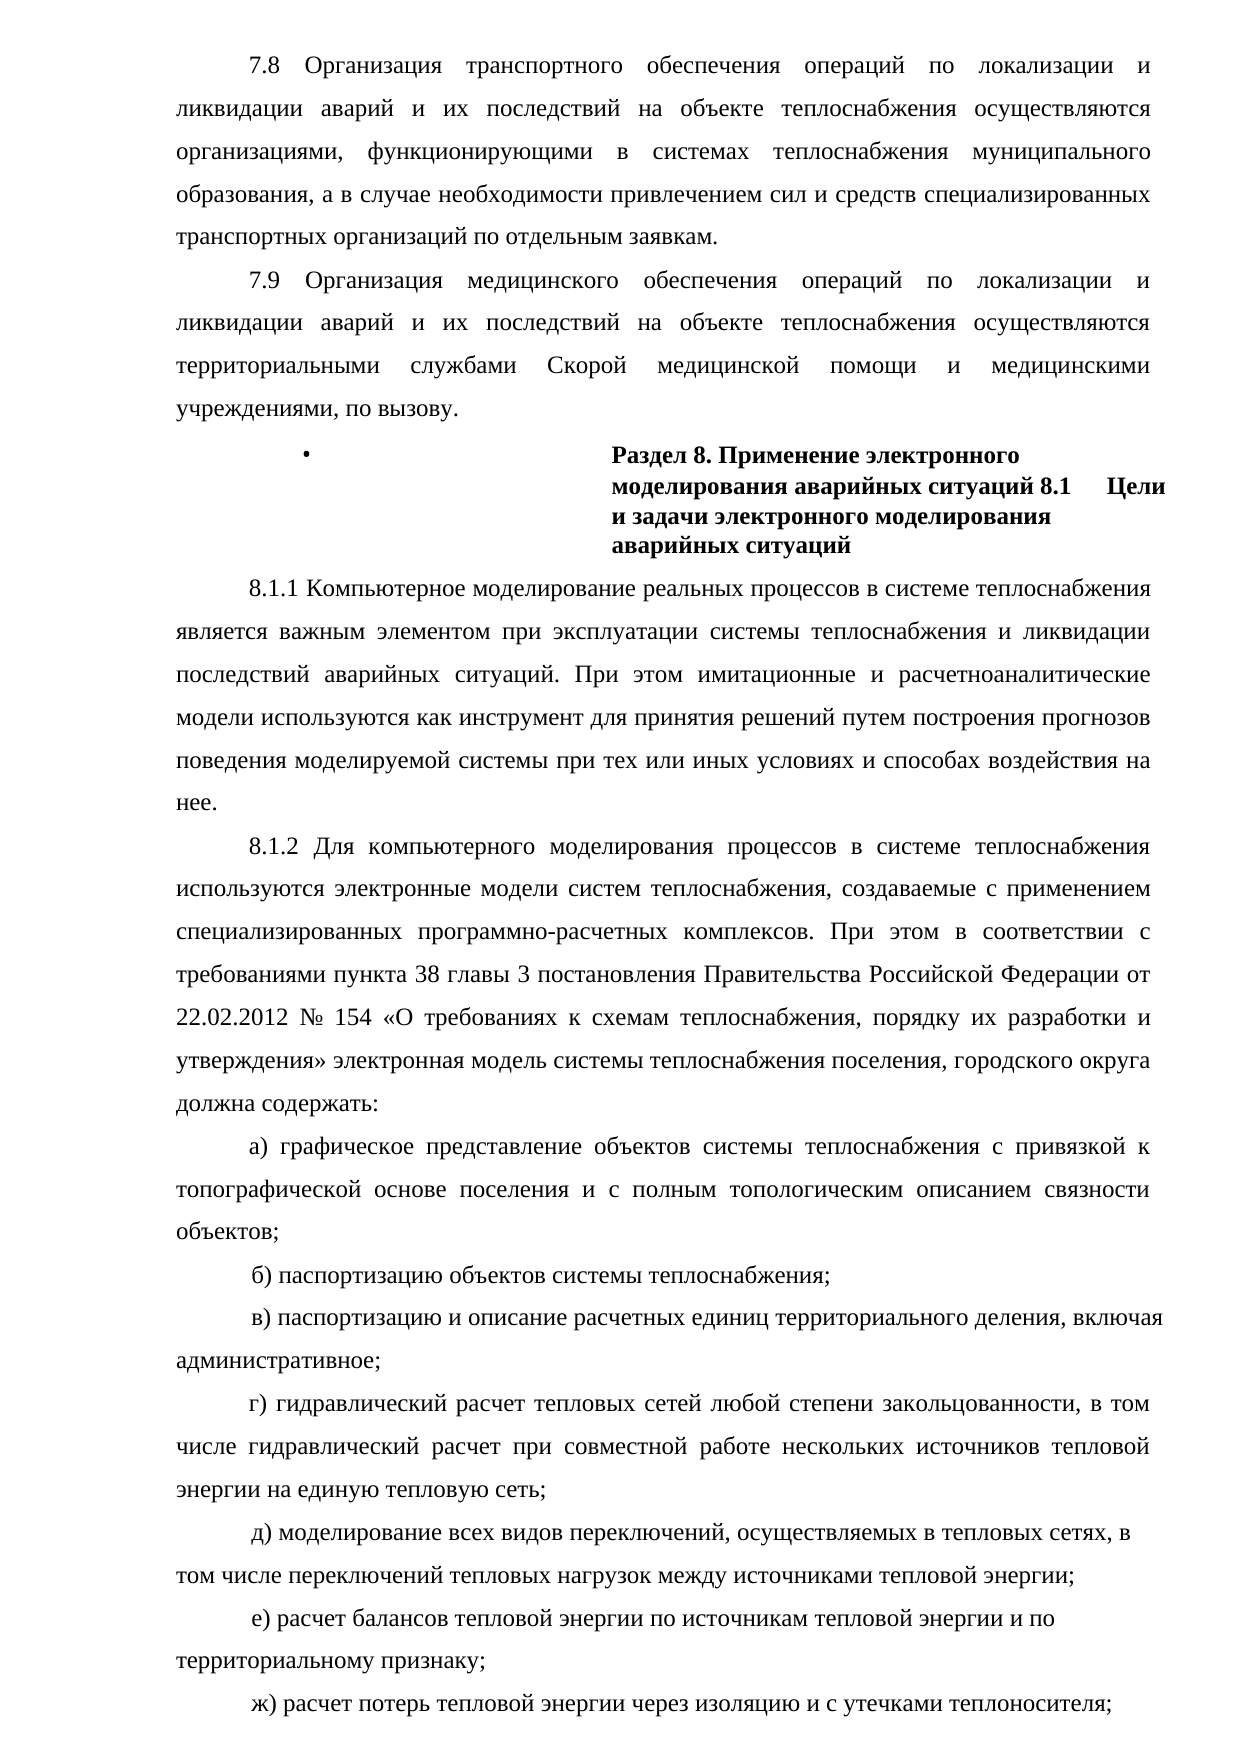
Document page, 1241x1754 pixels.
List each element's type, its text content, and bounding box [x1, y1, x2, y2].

text 7.8 Организация транспортного обеспечения операций по локализации и ликвидации аварий и их последствий на объекте теплоснабжения осуществляются организациями, функционирующими в системах теплоснабжения муниципального образования, а в случае необходимости привлечением сил и средств специализированных транспортных организаций по отдельным заявкам. [176, 50, 1151, 250]
text 8.1.1 Компьютерное моделирование реальных процессов в системе теплоснабжения является важным элементом при эксплуатации системы теплоснабжения и ликвидации последствий аварийных ситуаций. При этом имитационные и расчетноаналитические модели используются как инструмент для принятия решений путем построения прогнозов поведения моделируемой системы при тех или иных условиях и способах воздействия на нее. [176, 573, 1152, 816]
text а) графическое представление объектов системы теплоснабжения с привязкой к топографической основе поселения и с полным топологическим описанием связности объектов; [176, 1131, 1151, 1245]
text 7.9 Организация медицинского обеспечения операций по локализации и ликвидации аварий и их последствий на объекте теплоснабжения осуществляются территориальными службами Скорой медицинской помощи и медицинскими учреждениями, по вызову. [176, 265, 1151, 422]
text в) паспортизацию и описание расчетных единиц территориального деления, включая [251, 1302, 1170, 1331]
subtitle • Раздел 8. Применение электронного моделирования аварийных ситуаций 8.1 Цели и задачи электронного моделирования аварийных ситуаций [302, 436, 1172, 559]
text ж) расчет потерь тепловой энергии через изоляцию и с утечками теплоносителя; [251, 1688, 1170, 1717]
text б) паспортизацию объектов системы теплоснабжения; [251, 1260, 1170, 1288]
text том числе переключений тепловых нагрузок между источниками тепловой энергии; [176, 1560, 1170, 1588]
text е) расчет балансов тепловой энергии по источникам тепловой энергии и по [251, 1603, 1170, 1631]
text административное; [176, 1345, 1170, 1374]
text 8.1.2 Для компьютерного моделирования процессов в системе теплоснабжения используются электронные модели систем теплоснабжения, создаваемые с применением специализированных программно-расчетных комплексов. При этом в соответствии с требованиями пункта 38 главы 3 постановления Правительства Российской Федерации от 22.02.2012 № 154 «О требованиях к схемам теплоснабжения, порядку их разработки и утверждения» электронная модель системы теплоснабжения поселения, городского округа должна содержать: [176, 831, 1151, 1116]
text территориальному признаку; [176, 1645, 1170, 1674]
text д) моделирование всех видов переключений, осуществляемых в тепловых сетях, в [251, 1517, 1170, 1546]
text г) гидравлический расчет тепловых сетей любой степени закольцованности, в том числе гидравлический расчет при совместной работе нескольких источников тепловой энергии на единую тепловую сеть; [176, 1388, 1151, 1502]
